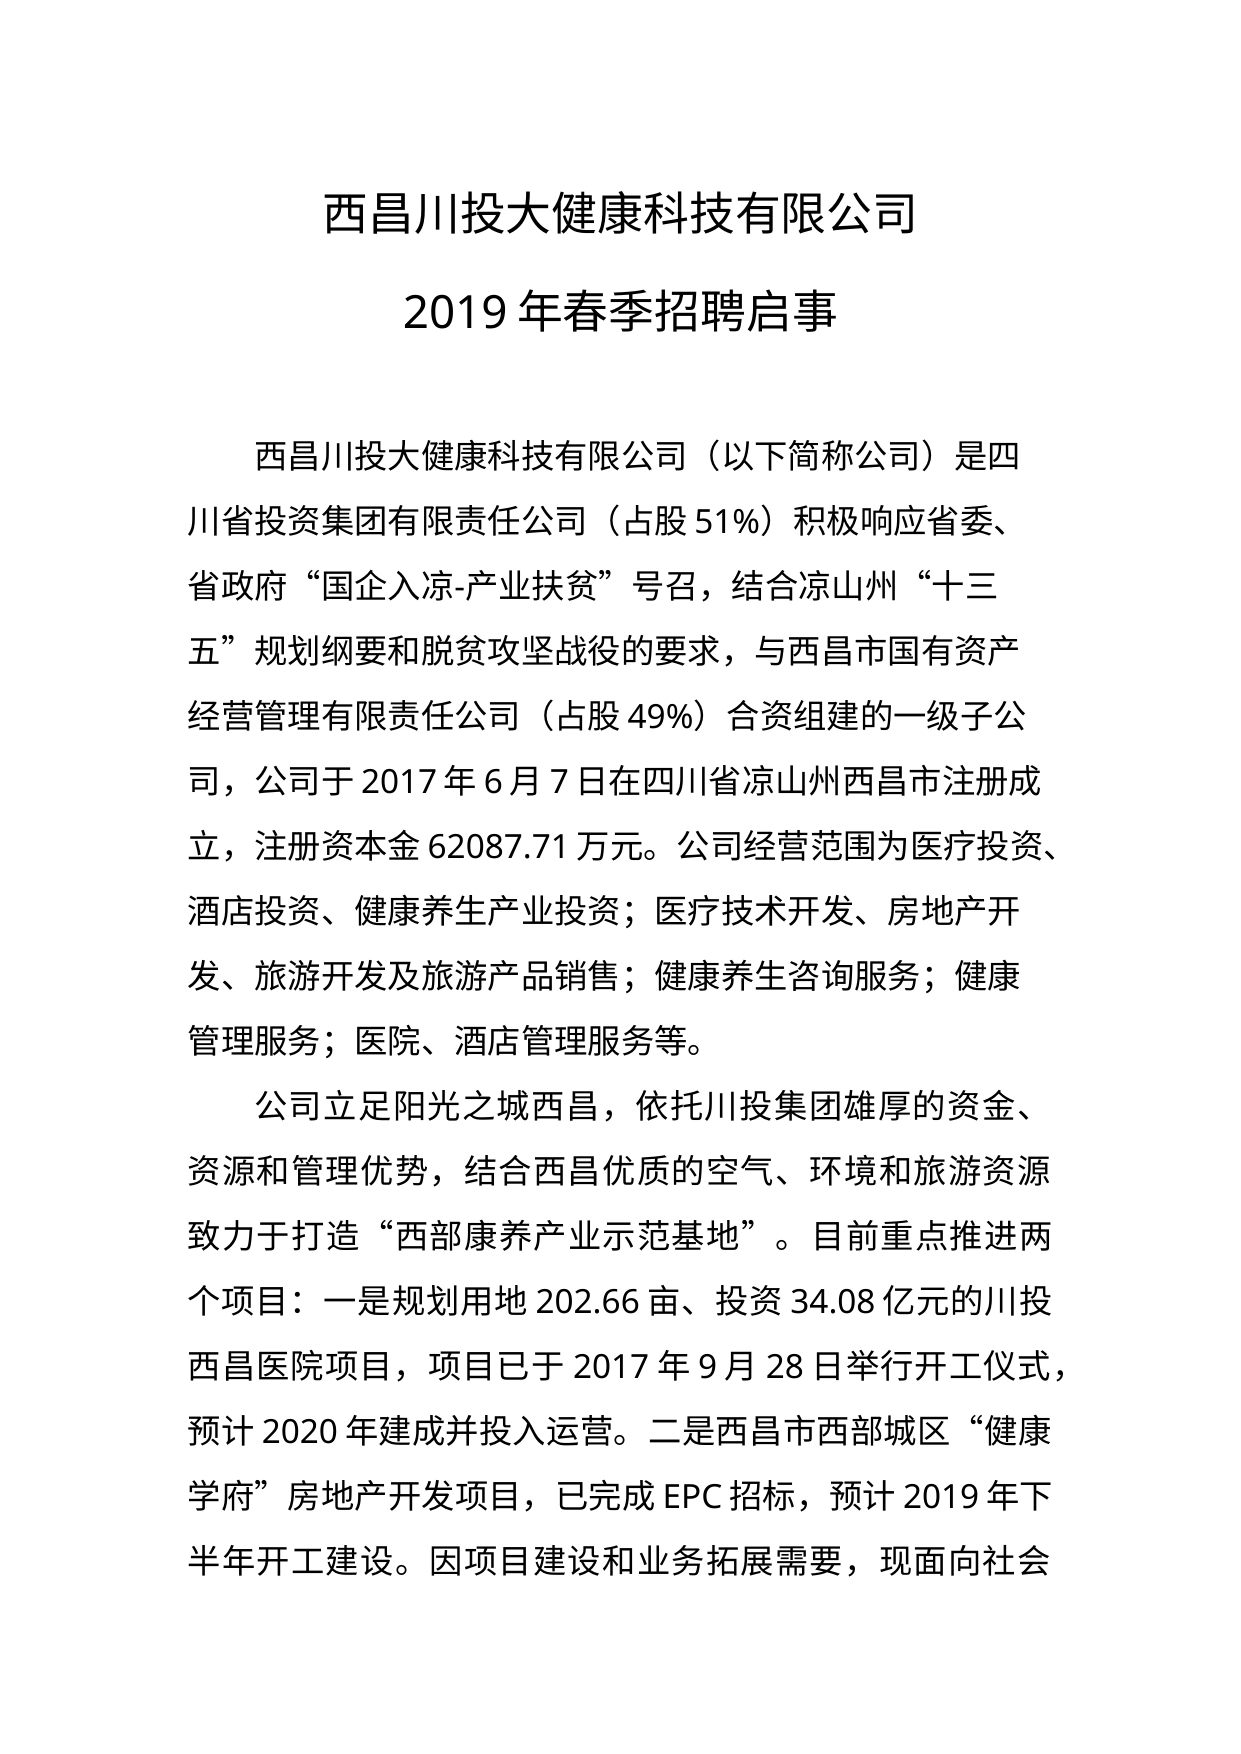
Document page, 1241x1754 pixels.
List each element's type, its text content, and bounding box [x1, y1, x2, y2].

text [187, 1072, 1053, 1592]
text 2019年春季招聘启事 [187, 259, 1053, 357]
text 西昌川投大健康科技有限公司 [187, 162, 1053, 259]
text 西昌川投大健康科技有限公司（以下简称公司）是四川省投资集团有限责任公司（占股51%）积极响应省委、省政府“国企入凉-产业扶贫”号召，结合凉山州“十三五”规划纲要和脱贫攻坚战役的要求，与西昌市国有资产经营管理有限责任公司（占股49%）合资组建的一级子公司，公司于2017年6月7日在四川省凉山州西昌市注册成立，注册资本金62087.71万元。公司经营范围为医疗投资、酒店投资、健康养生产业投资；医疗技术开发、房地产开发、旅游开发及旅游产品销售；健康养生咨询服务；健康管理服务；医院、酒店管理服务等。 [187, 422, 1053, 1072]
